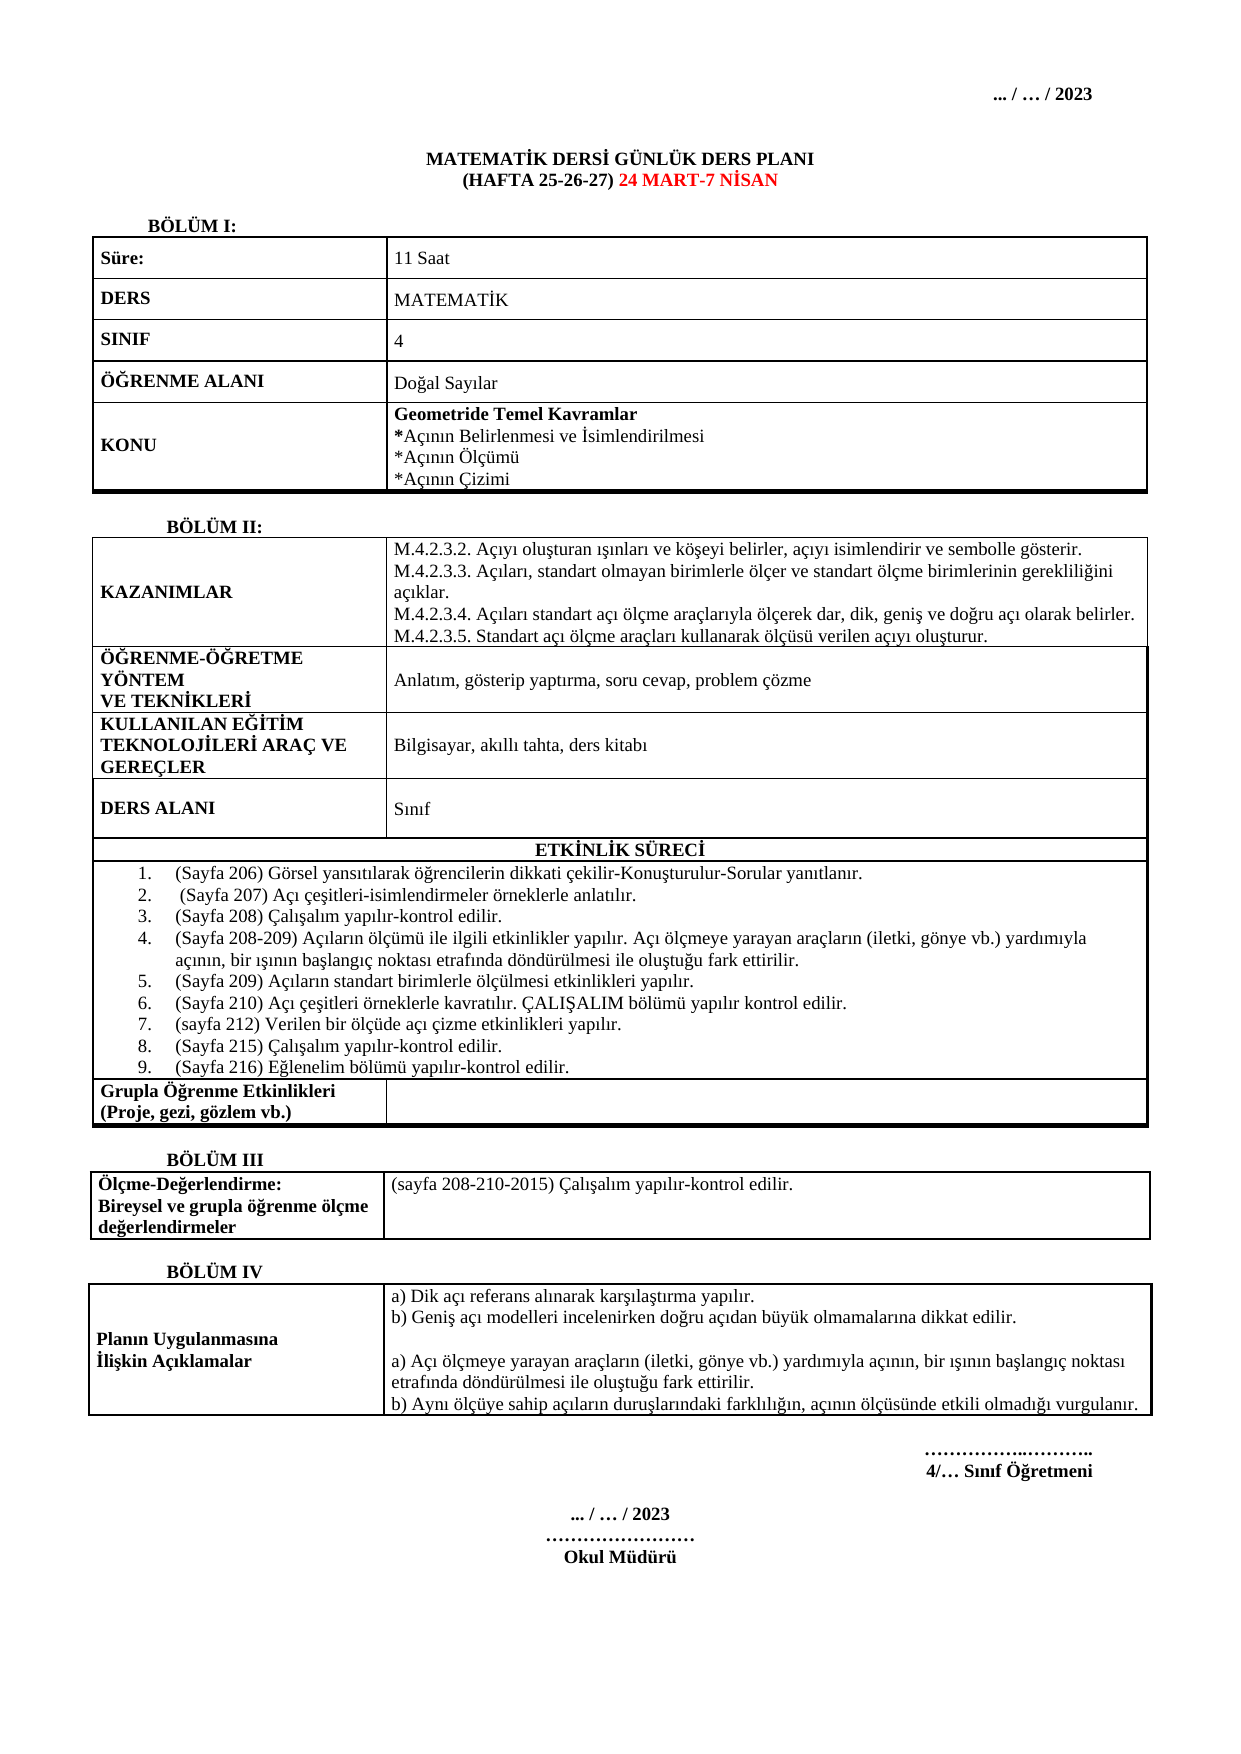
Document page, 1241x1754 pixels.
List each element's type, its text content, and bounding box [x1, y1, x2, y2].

table_cell Geometride Temel Kavramlar *Açının Belirlenmesi ve İsimlendirilmesi *Açının Ölçümü *Açının Çizimi [388, 403, 1146, 489]
table_header 11 Saat [388, 238, 1146, 277]
text 4/… Sınıf Öğretmeni [148, 1459, 1092, 1481]
text ……………..……….. [148, 1438, 1092, 1459]
table_header Ölçme-Değerlendirme: Bireysel ve grupla öğrenme ölçme değerlendirmeler [92, 1173, 383, 1238]
table_cell ÖĞRENME ALANI [94, 362, 386, 402]
table_cell Anlatım, gösterip yaptırma, soru cevap, problem çözme [387, 647, 1146, 712]
table_cell Doğal Sayılar [388, 362, 1146, 402]
table_header Planın Uygulanmasına İlişkin Açıklamalar [90, 1285, 383, 1414]
table_cell SINIF [94, 320, 386, 360]
text MATEMATİK DERSİ GÜNLÜK DERS PLANI [148, 147, 1092, 169]
text Okul Müdürü [148, 1546, 1092, 1567]
table_cell ÖĞRENME-ÖĞRETME YÖNTEM VE TEKNİKLERİ [93, 647, 386, 712]
text ... / … / 2023 [148, 1503, 1092, 1524]
table_cell 4 [388, 320, 1146, 360]
subtitle BÖLÜM IV [148, 1261, 1092, 1283]
table_header a) Dik açı referans alınarak karşılaştırma yapılır. b) Geniş açı modelleri incelenirken doğru açıdan büyük olmamalarına dikkat edilir. a) Açı ölçmeye yarayan araçların (iletki, gönye vb.) yardımıyla açının, bir ışının başlangıç noktası etrafında döndürülmesi ile oluştuğu fark ettirilir. b) Aynı ölçüye sahip açıların duruşlarındaki farklılığın, açının ölçüsünde etkili olmadığı vurgulanır. [385, 1285, 1150, 1414]
table_header Süre: [94, 238, 386, 277]
table_cell Grupla Öğrenme Etkinlikleri (Proje, gezi, gözlem vb.) [94, 1080, 386, 1123]
subtitle BÖLÜM III [148, 1149, 1092, 1171]
text BÖLÜM II: [148, 516, 1092, 537]
table_header KAZANIMLAR [93, 538, 386, 646]
table_cell ETKİNLİK SÜRECİ [94, 839, 1146, 860]
table_cell KONU [94, 403, 386, 489]
table_cell DERS [94, 279, 386, 319]
table_cell (Sayfa 206) Görsel yansıtılarak öğrencilerin dikkati çekilir-Konuşturulur-Sorular yanıtlanır. (Sayfa 207) Açı çeşitleri-isimlendirmeler örneklerle anlatılır. (Sayfa 208) Çalışalım yapılır-kontrol edilir. (Sayfa 208-209) Açıların ölçümü ile ilgili etkinlikler yapılır. Açı ölçmeye yarayan araçların (iletki, gönye vb.) yardımıyla açının, bir ışının başlangıç noktası etrafında döndürülmesi ile oluştuğu fark ettirilir. (Sayfa 209) Açıların standart birimlerle ölçülmesi etkinlikleri yapılır. (Sayfa 210) Açı çeşitleri örneklerle kavratılır. ÇALIŞALIM bölümü yapılır kontrol edilir. (sayfa 212) Verilen bir ölçüde açı çizme etkinlikleri yapılır. (Sayfa 215) Çalışalım yapılır-kontrol edilir. (Sayfa 216) Eğlenelim bölümü yapılır-kontrol edilir. [94, 862, 1146, 1078]
table_cell DERS ALANI [94, 779, 386, 837]
table_header (sayfa 208-210-2015) Çalışalım yapılır-kontrol edilir. [385, 1173, 1149, 1238]
table_cell Sınıf [387, 779, 1146, 837]
table_cell KULLANILAN EĞİTİM TEKNOLOJİLERİ ARAÇ VE GEREÇLER [93, 713, 386, 777]
table_cell [387, 1080, 1146, 1123]
text …………………… [148, 1524, 1092, 1546]
text BÖLÜM I: [148, 214, 1092, 236]
text ... / … / 2023 [148, 83, 1092, 104]
table_cell MATEMATİK [388, 279, 1146, 319]
text (HAFTA 25-26-27) 24 MART-7 NİSAN [148, 169, 1092, 191]
table_header M.4.2.3.2. Açıyı oluşturan ışınları ve köşeyi belirler, açıyı isimlendirir ve sembolle gösterir. M.4.2.3.3. Açıları, standart olmayan birimlerle ölçer ve standart ölçme birimlerinin gerekliliğini açıklar. M.4.2.3.4. Açıları standart açı ölçme araçlarıyla ölçerek dar, dik, geniş ve doğru açı olarak belirler. M.4.2.3.5. Standart açı ölçme araçları kullanarak ölçüsü verilen açıyı oluşturur. [387, 538, 1147, 646]
table_cell Bilgisayar, akıllı tahta, ders kitabı [387, 713, 1146, 777]
